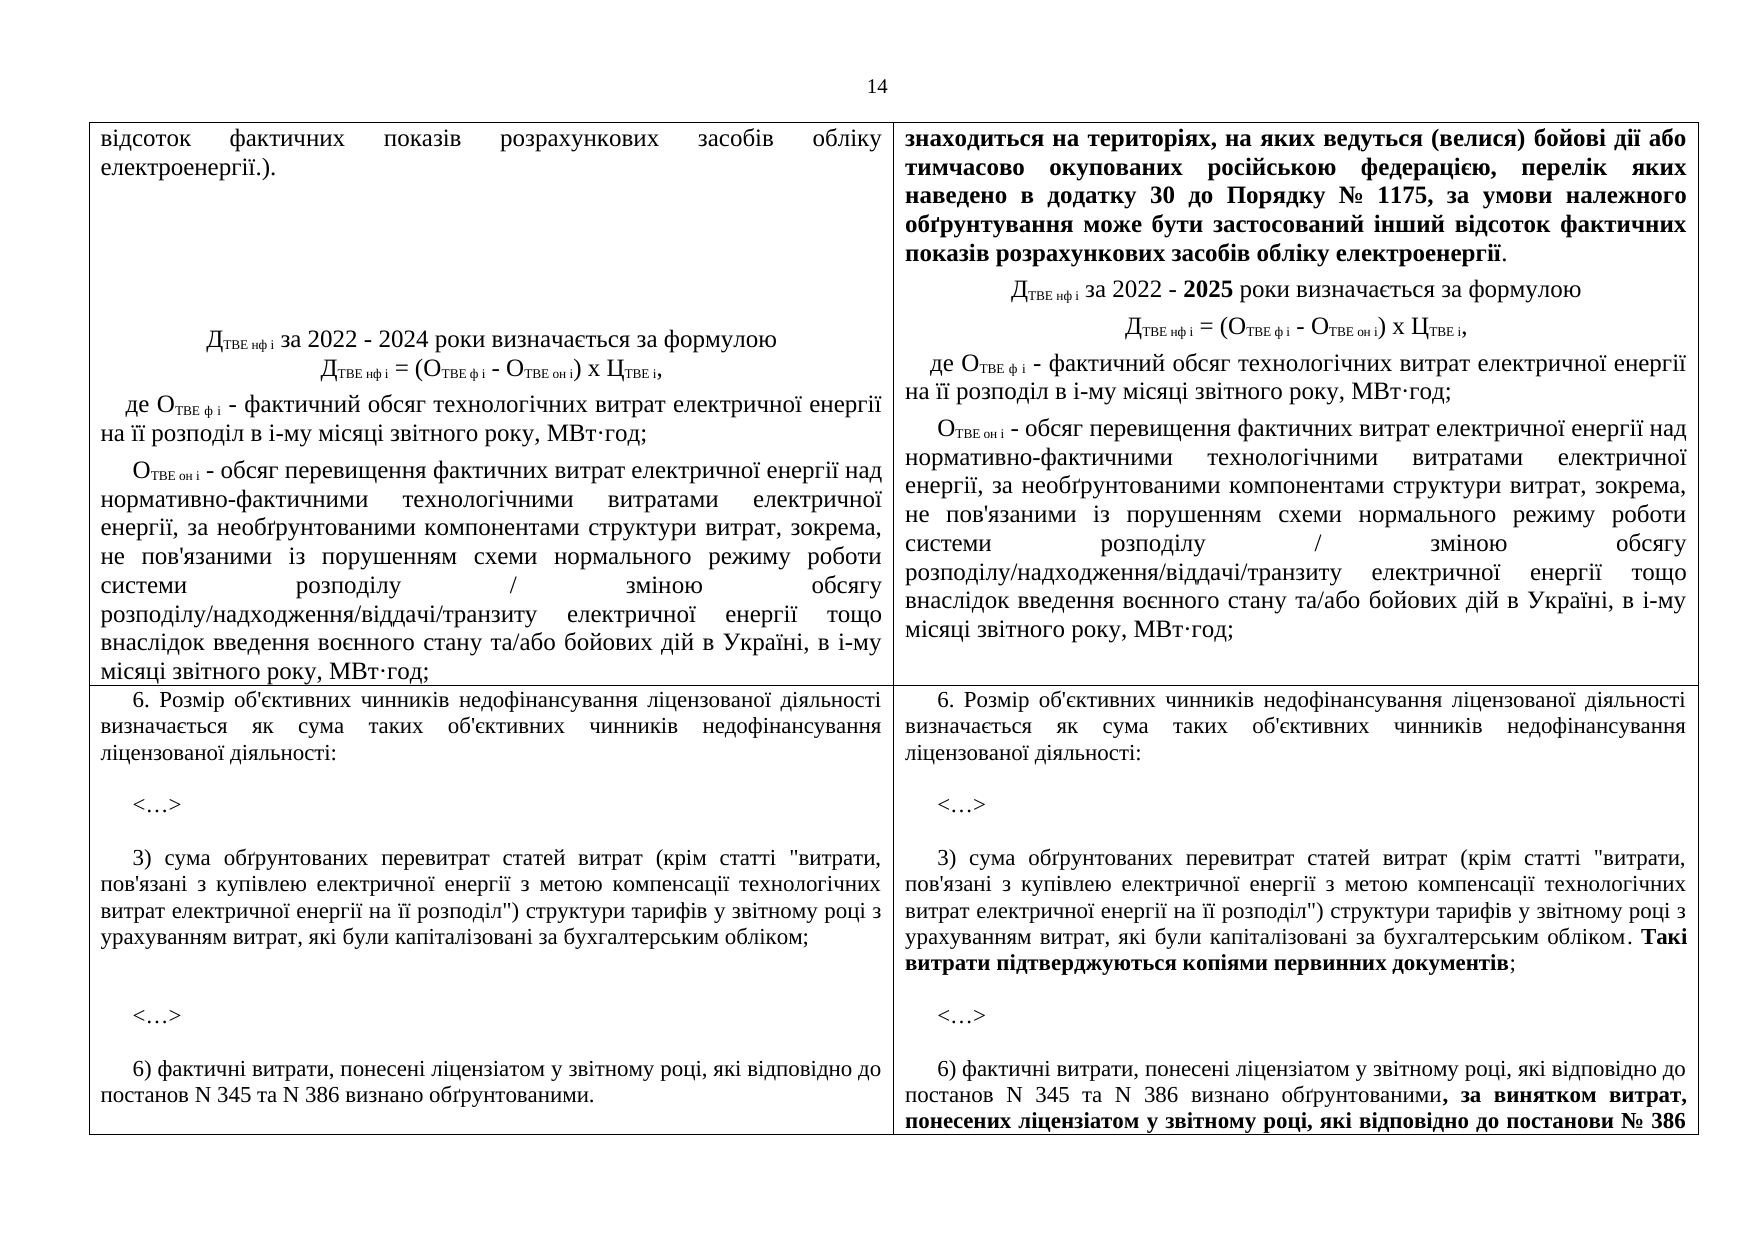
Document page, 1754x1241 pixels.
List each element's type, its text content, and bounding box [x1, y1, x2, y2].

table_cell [90, 123, 893, 685]
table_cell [894, 123, 1698, 685]
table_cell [90, 686, 893, 1134]
